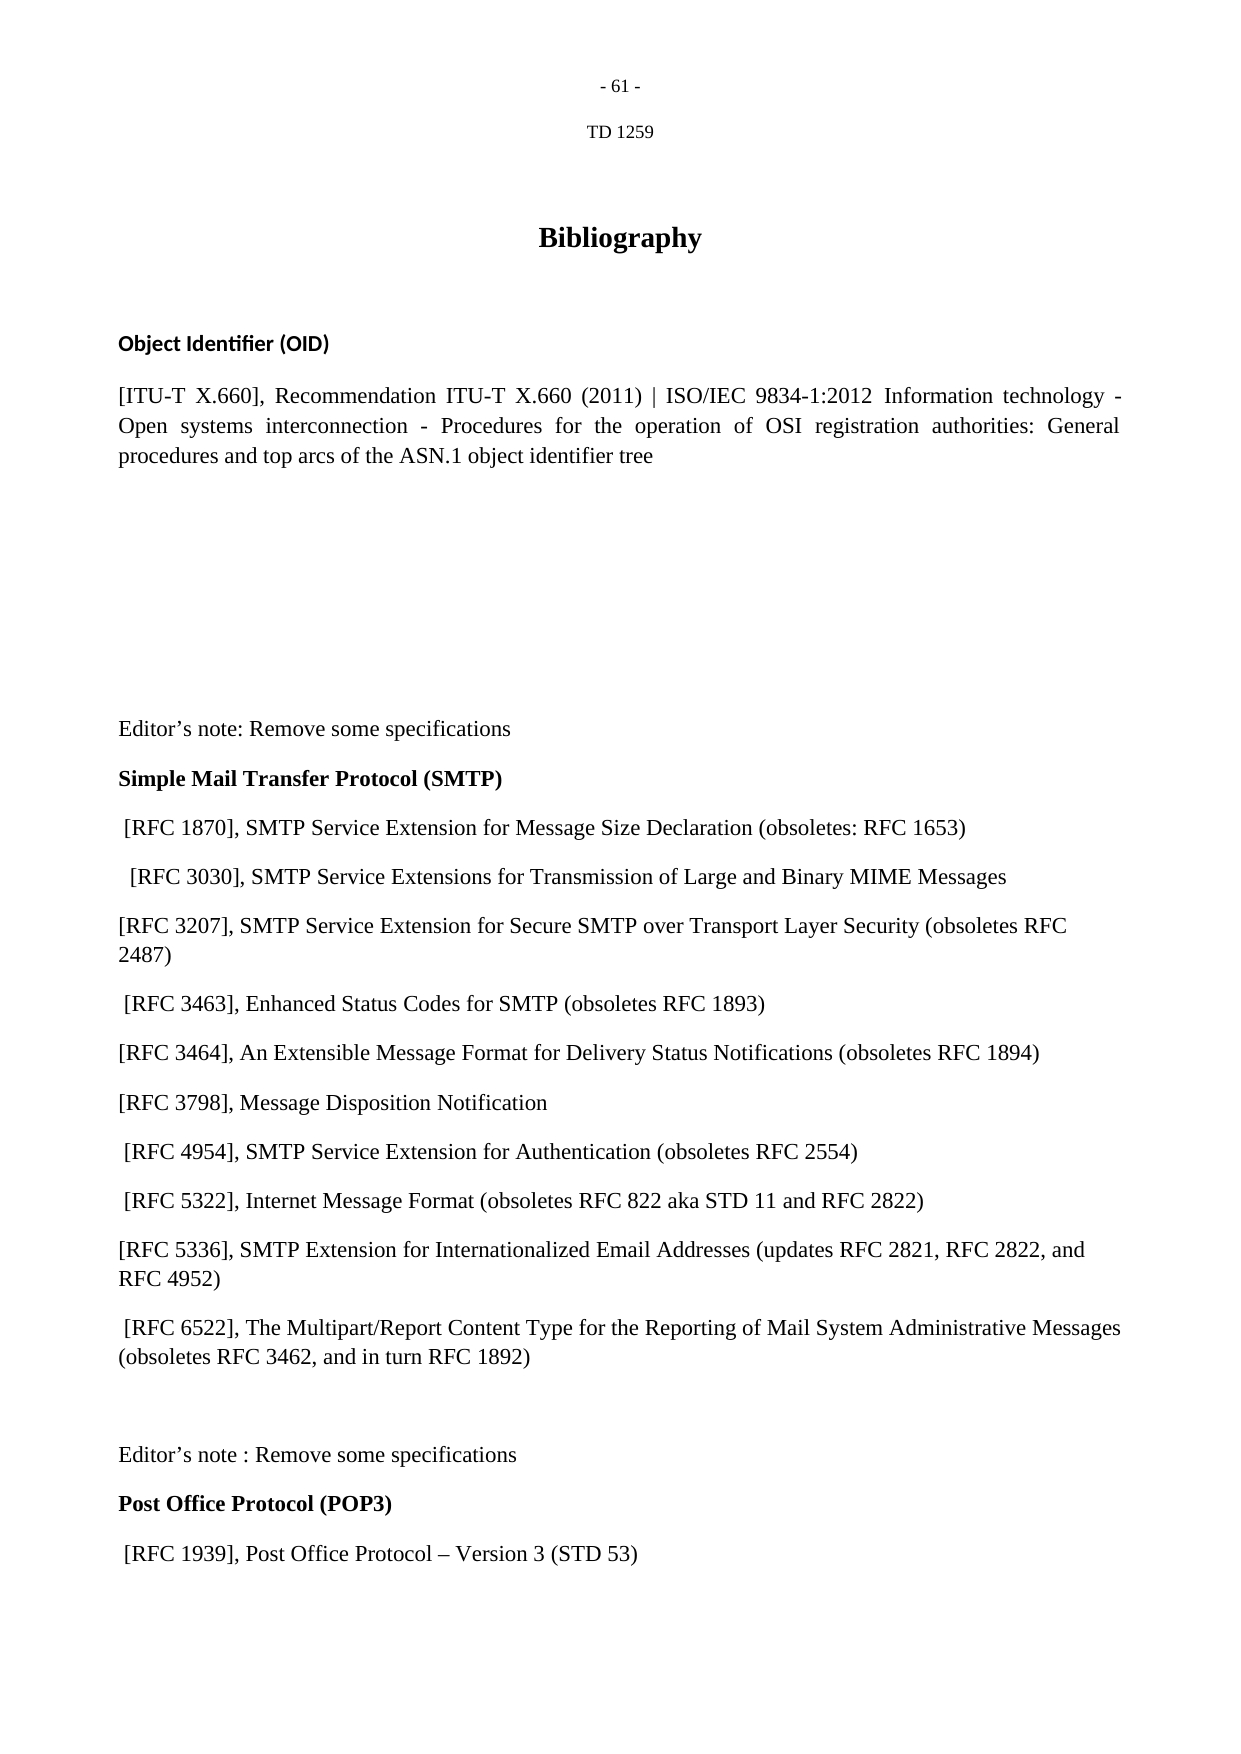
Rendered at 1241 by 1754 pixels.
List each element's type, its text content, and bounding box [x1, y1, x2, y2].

text [RFC 3464], An Extensible Message Format for Delivery Status Notifications (obsoletes RFC 1894) [118, 1039, 1122, 1066]
text Editor’s note : Remove some specifications [118, 1441, 1122, 1468]
title Bibliography [118, 220, 1122, 254]
text Editor’s note: Remove some specifications [118, 715, 1122, 742]
text [RFC 5336], SMTP Extension for Internationalized Email Addresses (updates RFC 2821, RFC 2822, and RFC 4952) [118, 1237, 1122, 1291]
text [RFC 3463], Enhanced Status Codes for SMTP (obsoletes RFC 1893) [118, 990, 1122, 1017]
text [RFC 3798], Message Disposition Notification [118, 1089, 1122, 1115]
text [RFC 4954], SMTP Service Extension for Authentication (obsoletes RFC 2554) [118, 1138, 1122, 1164]
text [RFC 5322], Internet Message Format (obsoletes RFC 822 aka STD 11 and RFC 2822) [118, 1187, 1122, 1214]
text [RFC 3207], SMTP Service Extension for Secure SMTP over Transport Layer Security (obsoletes RFC 2487) [118, 912, 1122, 967]
text [RFC 1870], SMTP Service Extension for Message Size Declaration (obsoletes: RFC 1653) [118, 814, 1122, 840]
text [RFC 1939], Post Office Protocol – Version 3 (STD 53) [118, 1540, 1122, 1566]
text Simple Mail Transfer Protocol (SMTP) [118, 765, 1122, 791]
text [RFC 6522], The Multipart/Report Content Type for the Reporting of Mail System Administrative Messages (obsoletes RFC 3462, and in turn RFC 1892) [118, 1314, 1122, 1369]
text Object Identifier (OID) [118, 329, 1122, 357]
text Post Office Protocol (POP3) [118, 1491, 1122, 1517]
text [RFC 3030], SMTP Service Extensions for Transmission of Large and Binary MIME Messages [118, 863, 1122, 889]
text [ITU-T X.660], Recommendation ITU-T X.660 (2011) | ISO/IEC 9834-1:2012 Information technology - Open systems interconnection - Procedures for the operation of OSI registration authorities: General procedures and top arcs of the ASN.1 object identifier tree [118, 382, 1122, 469]
